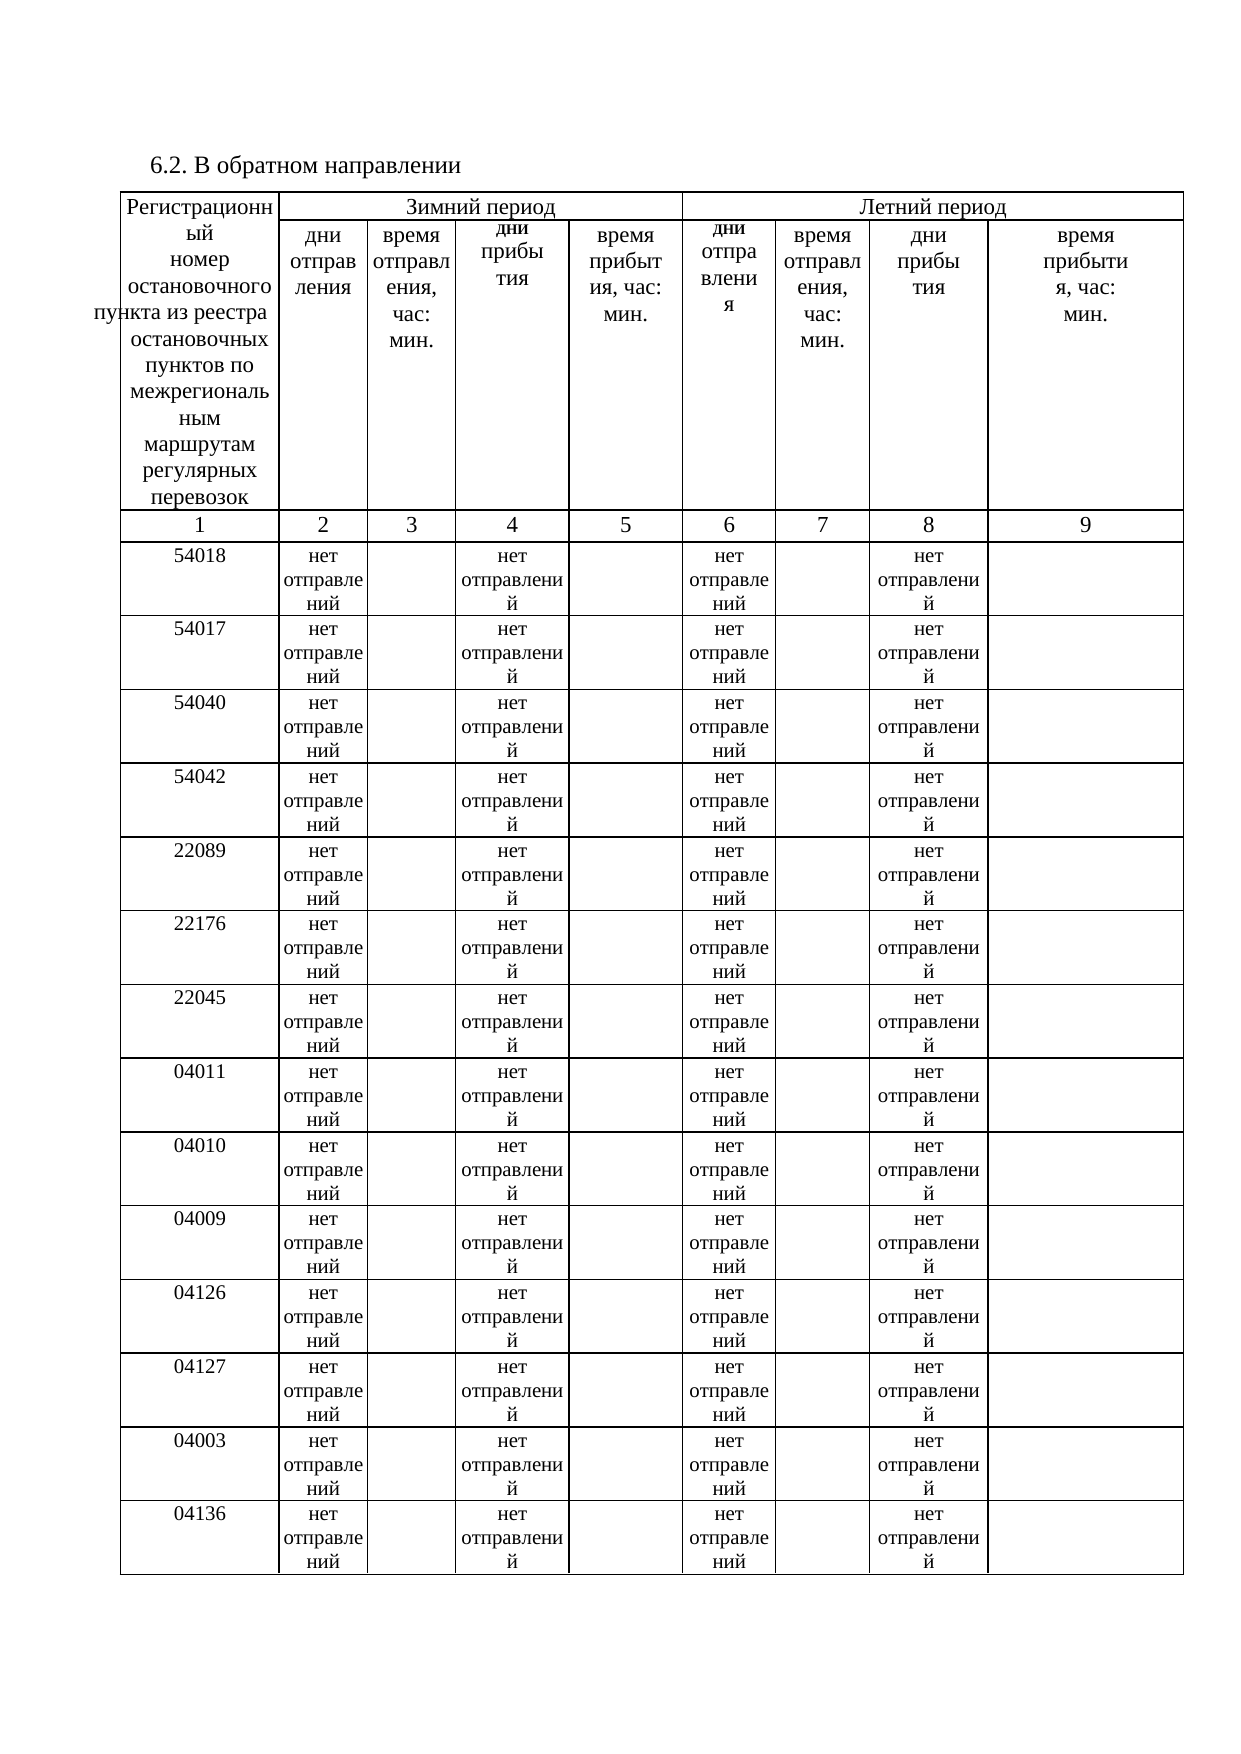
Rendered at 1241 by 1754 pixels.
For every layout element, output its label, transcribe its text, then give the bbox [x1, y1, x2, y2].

table_cell 54018 [121, 543, 278, 615]
table_cell нет отправлений [456, 838, 568, 910]
table_cell [368, 911, 455, 983]
table_cell [368, 764, 455, 836]
table_cell нет отправлений [280, 838, 367, 910]
table_cell нет отправлений [870, 1206, 987, 1278]
table_cell [989, 838, 1183, 910]
table_cell нет отправлений [870, 1354, 987, 1426]
table_cell 04136 [121, 1501, 278, 1573]
table_cell нет отправлений [870, 838, 987, 910]
table_cell [989, 543, 1183, 615]
table_header Летний период [683, 193, 1183, 219]
table_cell 3 [368, 511, 455, 541]
table_cell [776, 985, 869, 1057]
table_cell нет отправлений [870, 764, 987, 836]
table_cell нет отправлений [280, 1206, 367, 1278]
table_cell нет отправлений [280, 985, 367, 1057]
table_cell [989, 690, 1183, 762]
table_cell нет отправлений [683, 1206, 775, 1278]
table_cell ДНИ отпра влени я [683, 221, 775, 509]
table_cell [989, 764, 1183, 836]
table_cell нет отправлений [870, 911, 987, 983]
table_cell дни прибы тия [870, 221, 987, 509]
table_cell 54040 [121, 690, 278, 762]
table_cell время отправл ения, час: мин. [368, 221, 455, 509]
table_cell нет отправлений [456, 1354, 568, 1426]
table_cell [368, 1428, 455, 1500]
table_cell нет отправлений [683, 1280, 775, 1352]
table_cell [989, 1133, 1183, 1205]
table_cell [776, 911, 869, 983]
table_cell 1 [121, 511, 278, 541]
table_cell нет отправлений [280, 616, 367, 688]
table_cell [989, 616, 1183, 688]
table_cell ДНИ прибы тия [456, 221, 568, 509]
table_cell 04010 [121, 1133, 278, 1205]
table_cell 54042 [121, 764, 278, 836]
table_cell нет отправлений [456, 543, 568, 615]
table_cell 5 [570, 511, 682, 541]
table_cell нет отправлений [683, 1354, 775, 1426]
table_cell нет отправлений [280, 1280, 367, 1352]
table_cell [368, 1059, 455, 1131]
table_cell нет отправлений [870, 690, 987, 762]
table_cell 7 [776, 511, 869, 541]
table_cell [570, 1428, 682, 1500]
table_cell 8 [870, 511, 987, 541]
table_cell нет отправлений [456, 1501, 568, 1573]
table_cell 2 [280, 511, 367, 541]
table_cell [570, 690, 682, 762]
table_cell [368, 1280, 455, 1352]
table_cell [989, 911, 1183, 983]
table_cell [570, 543, 682, 615]
table_cell 04009 [121, 1206, 278, 1278]
table_cell [776, 616, 869, 688]
table_cell нет отправлений [456, 1133, 568, 1205]
table_cell [368, 838, 455, 910]
table_cell [368, 1133, 455, 1205]
table_cell нет отправлений [280, 1354, 367, 1426]
table_cell дни отправ ления [280, 221, 367, 509]
table_cell [570, 616, 682, 688]
table_cell нет отправлений [280, 690, 367, 762]
table_cell [570, 911, 682, 983]
table_cell нет отправлений [280, 1428, 367, 1500]
table_cell [989, 1428, 1183, 1500]
table_cell [776, 1133, 869, 1205]
table_cell [989, 985, 1183, 1057]
table_cell 04126 [121, 1280, 278, 1352]
table_cell нет отправлений [870, 1133, 987, 1205]
table_cell нет отправлений [870, 1501, 987, 1573]
table_cell [776, 690, 869, 762]
table_cell [368, 1354, 455, 1426]
table_cell [368, 690, 455, 762]
table_cell [570, 1354, 682, 1426]
table_cell [368, 1206, 455, 1278]
table_cell [570, 985, 682, 1057]
table_cell [570, 1059, 682, 1131]
table_cell [570, 1280, 682, 1352]
table_cell 6 [683, 511, 775, 541]
table_cell 9 [989, 511, 1183, 541]
table_cell нет отправлений [870, 985, 987, 1057]
table_cell 22176 [121, 911, 278, 983]
table_cell нет отправлений [456, 1206, 568, 1278]
table_cell [989, 1206, 1183, 1278]
table_cell время прибыти я, час: мин. [989, 221, 1183, 509]
table_cell время отправл ения, час: мин. [776, 221, 869, 509]
table_cell [570, 1133, 682, 1205]
table_cell нет отправлений [456, 1059, 568, 1131]
table_cell нет отправлений [456, 1428, 568, 1500]
table_cell нет отправлений [683, 1501, 775, 1573]
table_cell [776, 1206, 869, 1278]
table_cell нет отправлений [456, 985, 568, 1057]
table_cell нет отправлений [683, 1059, 775, 1131]
table_cell [776, 1501, 869, 1573]
table_cell нет отправлений [456, 911, 568, 983]
table_cell нет отправлений [683, 690, 775, 762]
table_cell [776, 838, 869, 910]
table_cell нет отправлений [683, 616, 775, 688]
table_cell нет отправлений [280, 911, 367, 983]
table_cell [989, 1280, 1183, 1352]
table_cell 4 [456, 511, 568, 541]
table_cell нет отправлений [870, 1428, 987, 1500]
table_cell нет отправлений [683, 911, 775, 983]
table_cell 04127 [121, 1354, 278, 1426]
table_cell 54017 [121, 616, 278, 688]
table_cell [776, 1354, 869, 1426]
table_cell нет отправлений [280, 543, 367, 615]
table_cell нет отправлений [456, 764, 568, 836]
table_cell 04003 [121, 1428, 278, 1500]
table_cell [989, 1059, 1183, 1131]
table_cell [570, 838, 682, 910]
table_cell нет отправлений [683, 1428, 775, 1500]
table_cell [570, 1501, 682, 1573]
table_cell нет отправлений [280, 1133, 367, 1205]
table_cell 04011 [121, 1059, 278, 1131]
table_cell нет отправлений [280, 1501, 367, 1573]
table_cell нет отправлений [870, 1059, 987, 1131]
table_cell нет отправлений [280, 1059, 367, 1131]
table_cell [989, 1501, 1183, 1573]
table_cell [776, 543, 869, 615]
table_cell 22045 [121, 985, 278, 1057]
table_cell нет отправлений [683, 1133, 775, 1205]
table_cell 22089 [121, 838, 278, 910]
table_cell нет отправлений [456, 1280, 568, 1352]
table_cell [368, 616, 455, 688]
table_cell [776, 1059, 869, 1131]
table_cell [776, 1280, 869, 1352]
table_cell время прибыт ия, час: мин. [570, 221, 682, 509]
table_cell [776, 1428, 869, 1500]
table_cell [776, 764, 869, 836]
table_cell нет отправлений [683, 838, 775, 910]
table_cell [570, 764, 682, 836]
table_cell нет отправлений [870, 1280, 987, 1352]
table_header Зимний период [280, 193, 682, 219]
table_cell [570, 1206, 682, 1278]
table_cell нет отправлений [683, 985, 775, 1057]
text 6.2. В обратном направлении [150, 150, 1090, 179]
table_cell нет отправлений [683, 764, 775, 836]
table_cell [989, 1354, 1183, 1426]
table_header Регистрационный номер остановочного пункта из реестра остановочных пунктов по межрегиональным маршрутам регулярных перевозок [121, 193, 278, 509]
table_cell нет отправлений [870, 616, 987, 688]
table_cell [368, 1501, 455, 1573]
table_cell [368, 543, 455, 615]
table_cell нет отправлений [280, 764, 367, 836]
table_cell нет отправлений [456, 616, 568, 688]
table_cell нет отправлений [870, 543, 987, 615]
table_cell [368, 985, 455, 1057]
table_cell нет отправлений [683, 543, 775, 615]
table_cell нет отправлений [456, 690, 568, 762]
